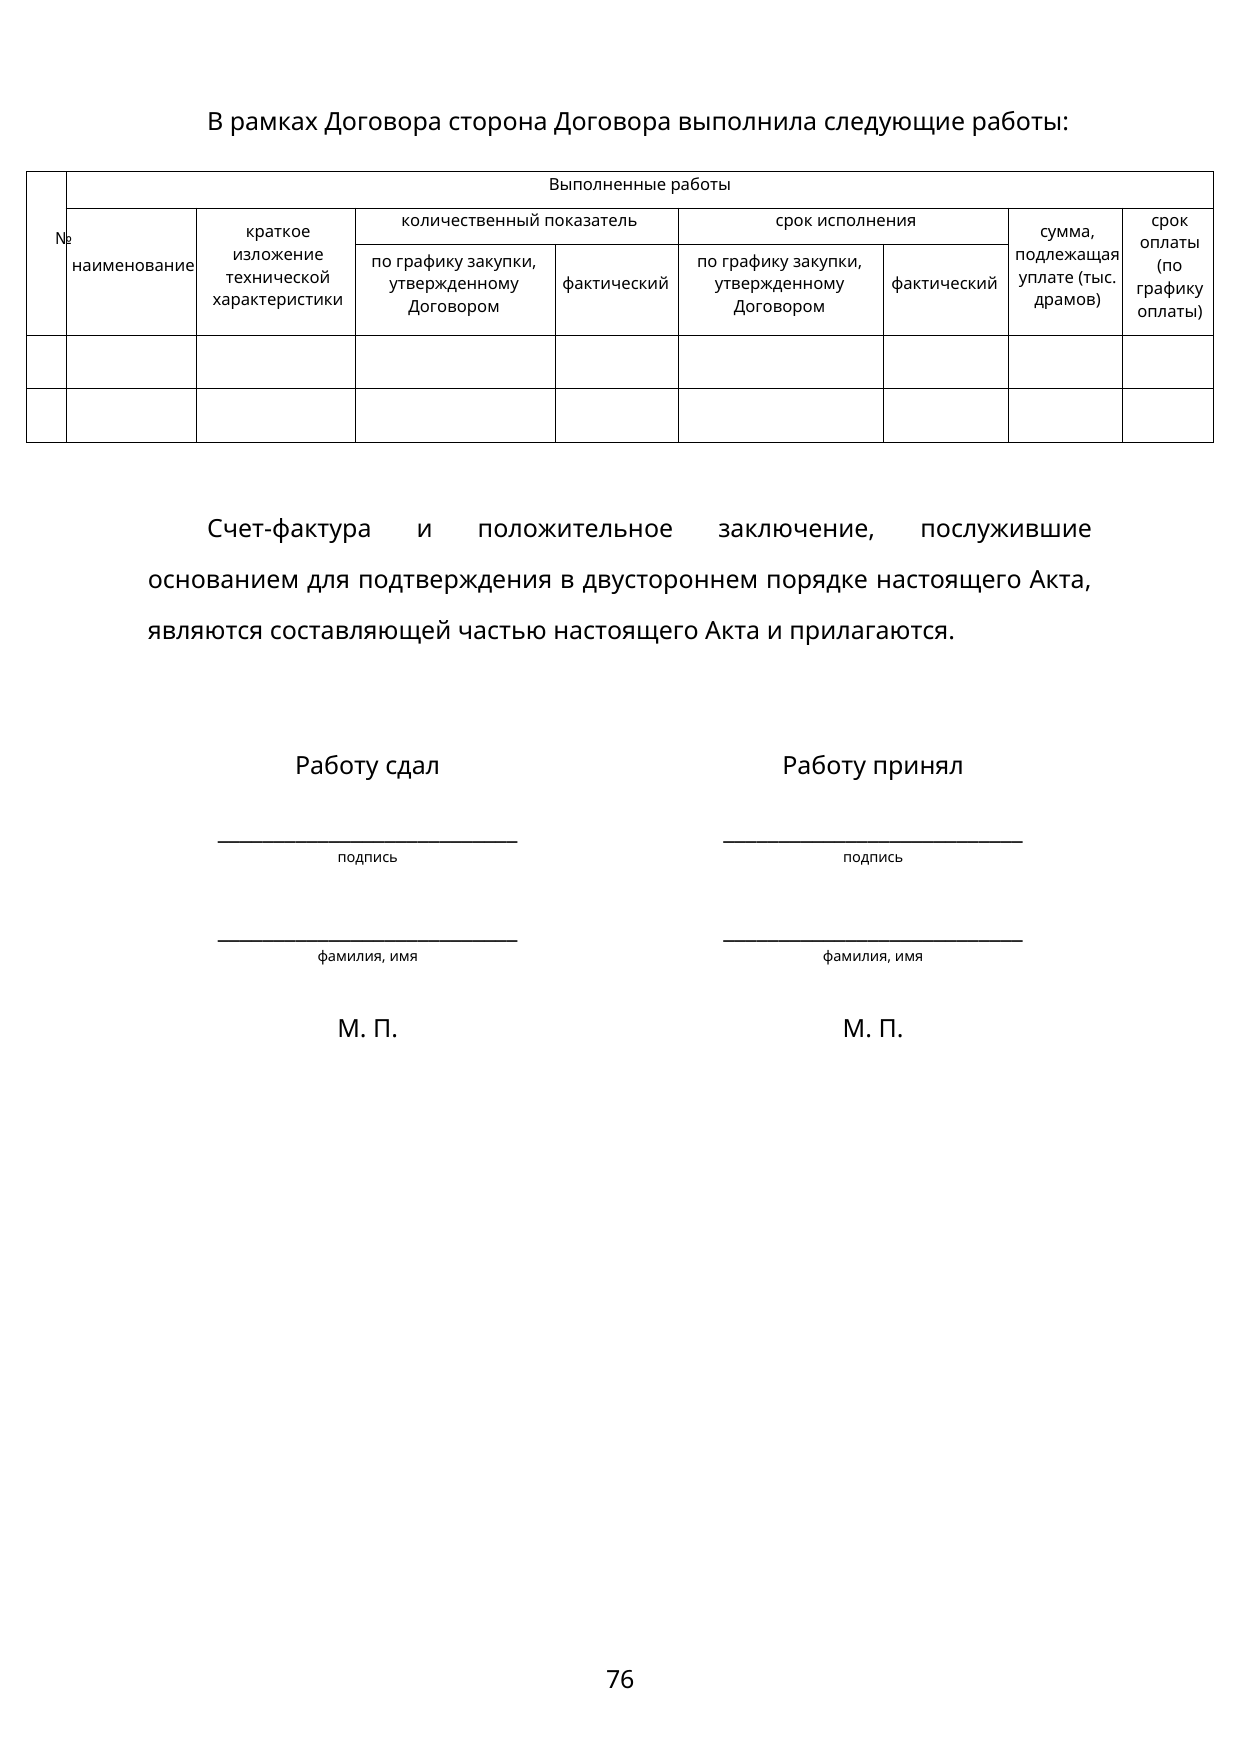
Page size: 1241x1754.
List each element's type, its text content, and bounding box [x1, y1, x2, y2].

table_cell ___________________________ подпись [620, 813, 1126, 912]
table_cell фактический [884, 245, 1008, 334]
table_cell [1009, 389, 1122, 442]
table_cell срок оплаты (по графику оплаты) [1123, 209, 1213, 334]
table_cell М. П. [620, 1011, 1126, 1076]
table_cell ___________________________ фамилия, имя [115, 912, 620, 1011]
table_cell [197, 336, 355, 388]
table_cell [356, 336, 555, 388]
table_cell фактический [556, 245, 678, 334]
table_cell [67, 389, 196, 442]
text В рамках Договора сторона Договора выполнила следующие работы: [148, 103, 1092, 137]
table_cell [679, 336, 883, 388]
table_header Выполненные работы [67, 172, 1213, 207]
table_cell по графику закупки, утвержденному Договором [679, 245, 883, 334]
table_cell количественный показатель [356, 209, 678, 244]
table_cell ___________________________ фамилия, имя [620, 912, 1126, 1011]
table_cell [679, 389, 883, 442]
table_header Работу сдал [115, 748, 620, 813]
table_cell [884, 336, 1008, 388]
table_cell срок исполнения [679, 209, 1008, 244]
table_cell [197, 389, 355, 442]
table_cell наименование [67, 209, 196, 334]
table_header Работу принял [620, 748, 1126, 813]
table_cell по графику закупки, утвержденному Договором [356, 245, 555, 334]
table_cell [1123, 389, 1213, 442]
text Счет-фактура и положительное заключение, послужившие основанием для подтверждения в двустороннем порядке настоящего Акта, являются составляющей частью настоящего Акта и прилагаются. [148, 511, 1092, 647]
table_cell [1123, 336, 1213, 388]
table_cell [27, 336, 66, 388]
table_cell ___________________________ подпись [115, 813, 620, 912]
table_cell М. П. [115, 1011, 620, 1076]
table_cell [884, 389, 1008, 442]
table_cell [27, 389, 66, 442]
table_cell [67, 336, 196, 388]
table_cell [556, 336, 678, 388]
table_cell [1009, 336, 1122, 388]
table_header № [27, 172, 66, 334]
table_cell краткое изложение технической характеристики [197, 209, 355, 334]
table_cell [356, 389, 555, 442]
table_cell [556, 389, 678, 442]
table_cell сумма, подлежащая уплате (тыс. драмов) [1009, 209, 1122, 334]
